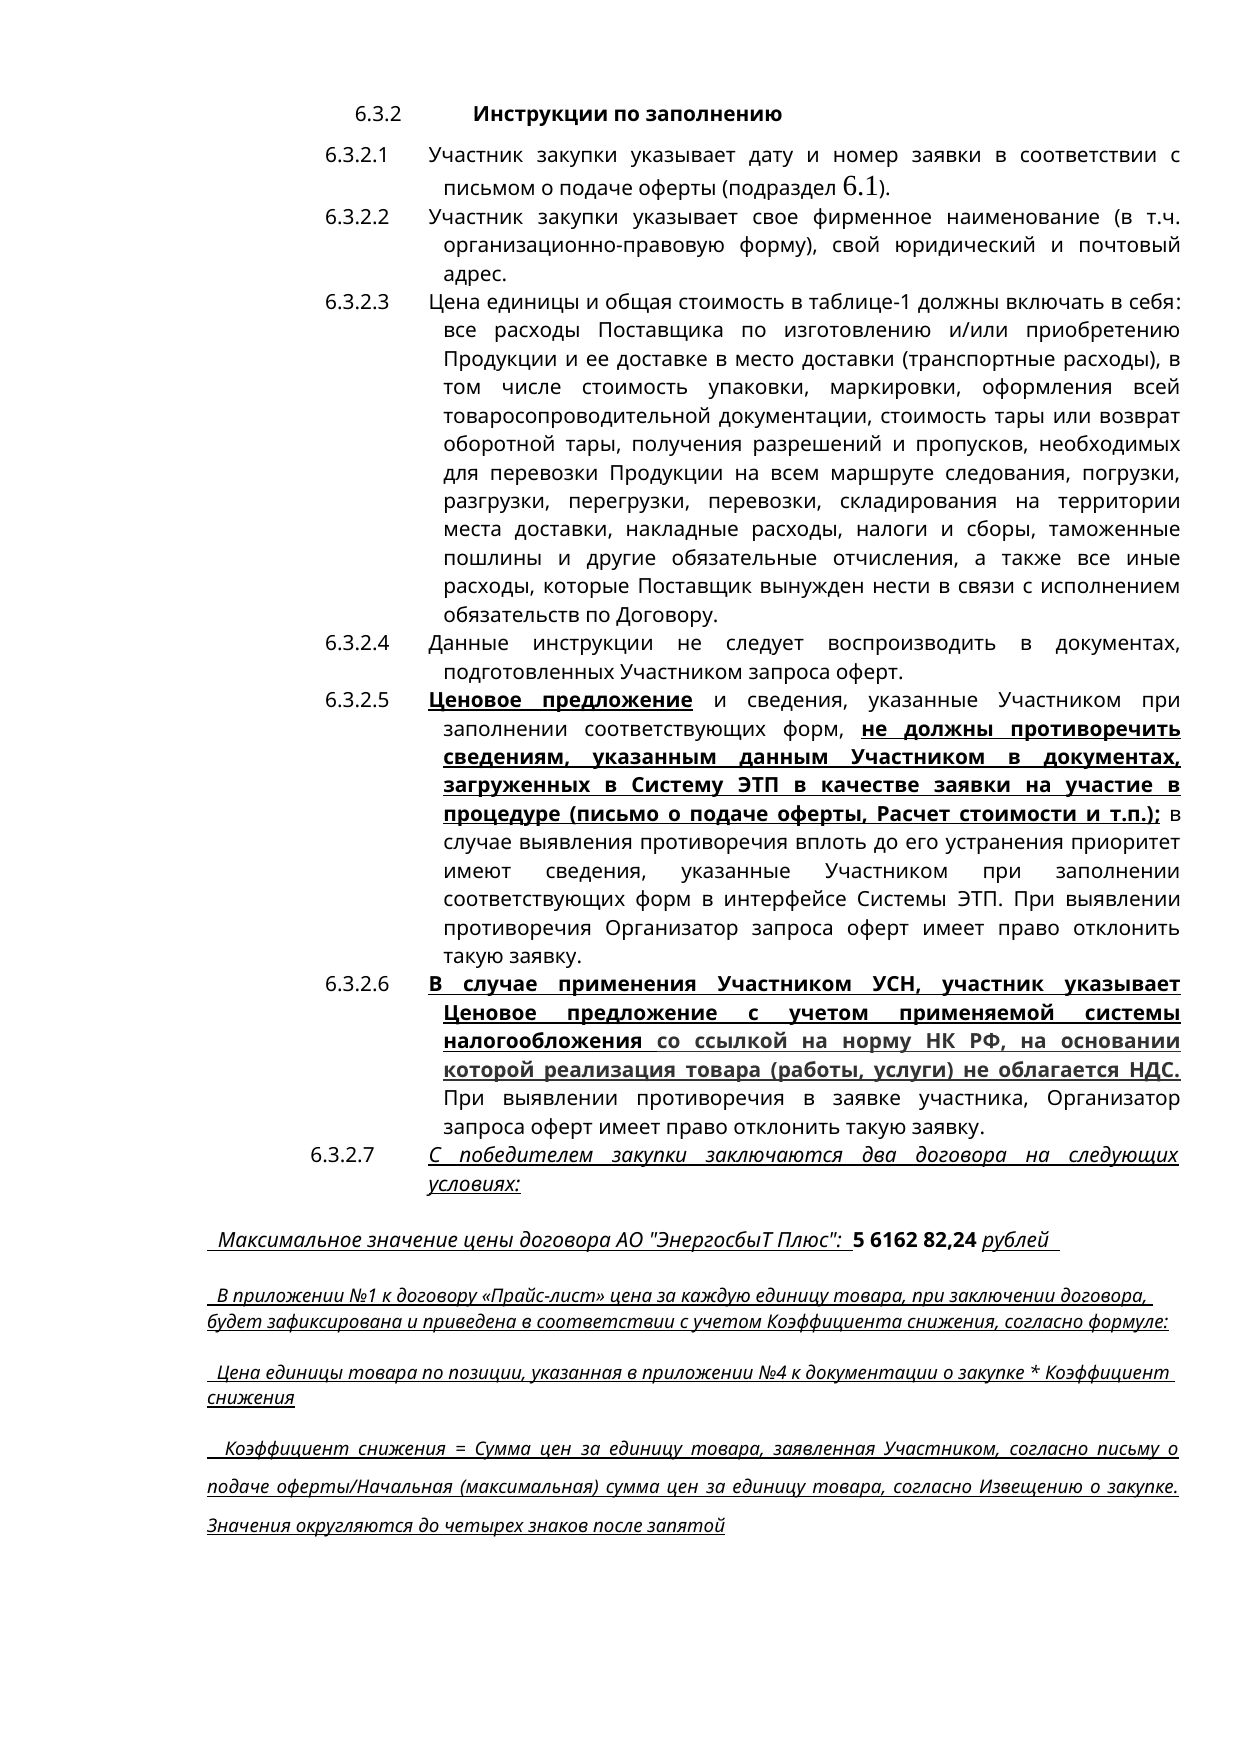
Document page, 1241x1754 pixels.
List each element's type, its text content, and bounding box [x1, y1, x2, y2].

list Участник закупки указывает дату и номер заявки в соответствии с письмом о подаче оферты (подраздел 6.1). [325, 140, 1181, 202]
list Инструкции по заполнению [354, 99, 1181, 127]
text Цена единицы товара по позиции, указанная в приложении №4 к документации о закупке * Коэффициент снижения [207, 1359, 1181, 1410]
list Ценовое предложение и сведения, указанные Участником при заполнении соответствующих форм, не должны противоречить сведениям, указанным данным Участником в документах, загруженных в Систему ЭТП в качестве заявки на участие в процедуре (письмо о подаче оферты, Расчет стоимости и т.п.); в случае выявления противоречия вплоть до его устранения приоритет имеют сведения, указанные Участником при заполнении соответствующих форм в интерфейсе Системы ЭТП. При выявлении противоречия Организатор запроса оферт имеет право отклонить такую заявку. [325, 685, 1181, 969]
list С победителем закупки заключаются два договора на следующих условиях: [310, 1140, 1181, 1197]
text Максимальное значение цены договора АО "ЭнергосбыТ Плюс": 5 6162 82,24 рублей [207, 1226, 1181, 1254]
list Участник закупки указывает свое фирменное наименование (в т.ч. организационно-правовую форму), свой юридический и почтовый адрес. [325, 202, 1181, 287]
list Данные инструкции не следует воспроизводить в документах, подготовленных Участником запроса оферт. [325, 628, 1181, 685]
text В приложении №1 к договору «Прайс-лист» цена за каждую единицу товара, при заключении договора, будет зафиксирована и приведена в соответствии с учетом Коэффициента снижения, согласно формуле: [207, 1282, 1181, 1333]
text Коэффициент снижения = Сумма цен за единицу товара, заявленная Участником, согласно письму о подаче оферты/Начальная (максимальная) сумма цен за единицу товара, согласно Извещению о закупке. Значения округляются до четырех знаков после запятой [207, 1436, 1181, 1537]
list Цена единицы и общая стоимость в таблице-1 должны включать в себя: все расходы Поставщика по изготовлению и/или приобретению Продукции и ее доставке в место доставки (транспортные расходы), в том числе стоимость упаковки, маркировки, оформления всей товаросопроводительной документации, стоимость тары или возврат оборотной тары, получения разрешений и пропусков, необходимых для перевозки Продукции на всем маршруте следования, погрузки, разгрузки, перегрузки, перевозки, складирования на территории места доставки, накладные расходы, налоги и сборы, таможенные пошлины и другие обязательные отчисления, а также все иные расходы, которые Поставщик вынужден нести в связи с исполнением обязательств по Договору. [325, 287, 1181, 628]
list В случае применения Участником УСН, участник указывает Ценовое предложение с учетом применяемой системы налогообложения со ссылкой на норму НК РФ, на основании которой реализация товара (работы, услуги) не облагается НДС. При выявлении противоречия в заявке участника, Организатор запроса оферт имеет право отклонить такую заявку. [325, 969, 1181, 1140]
